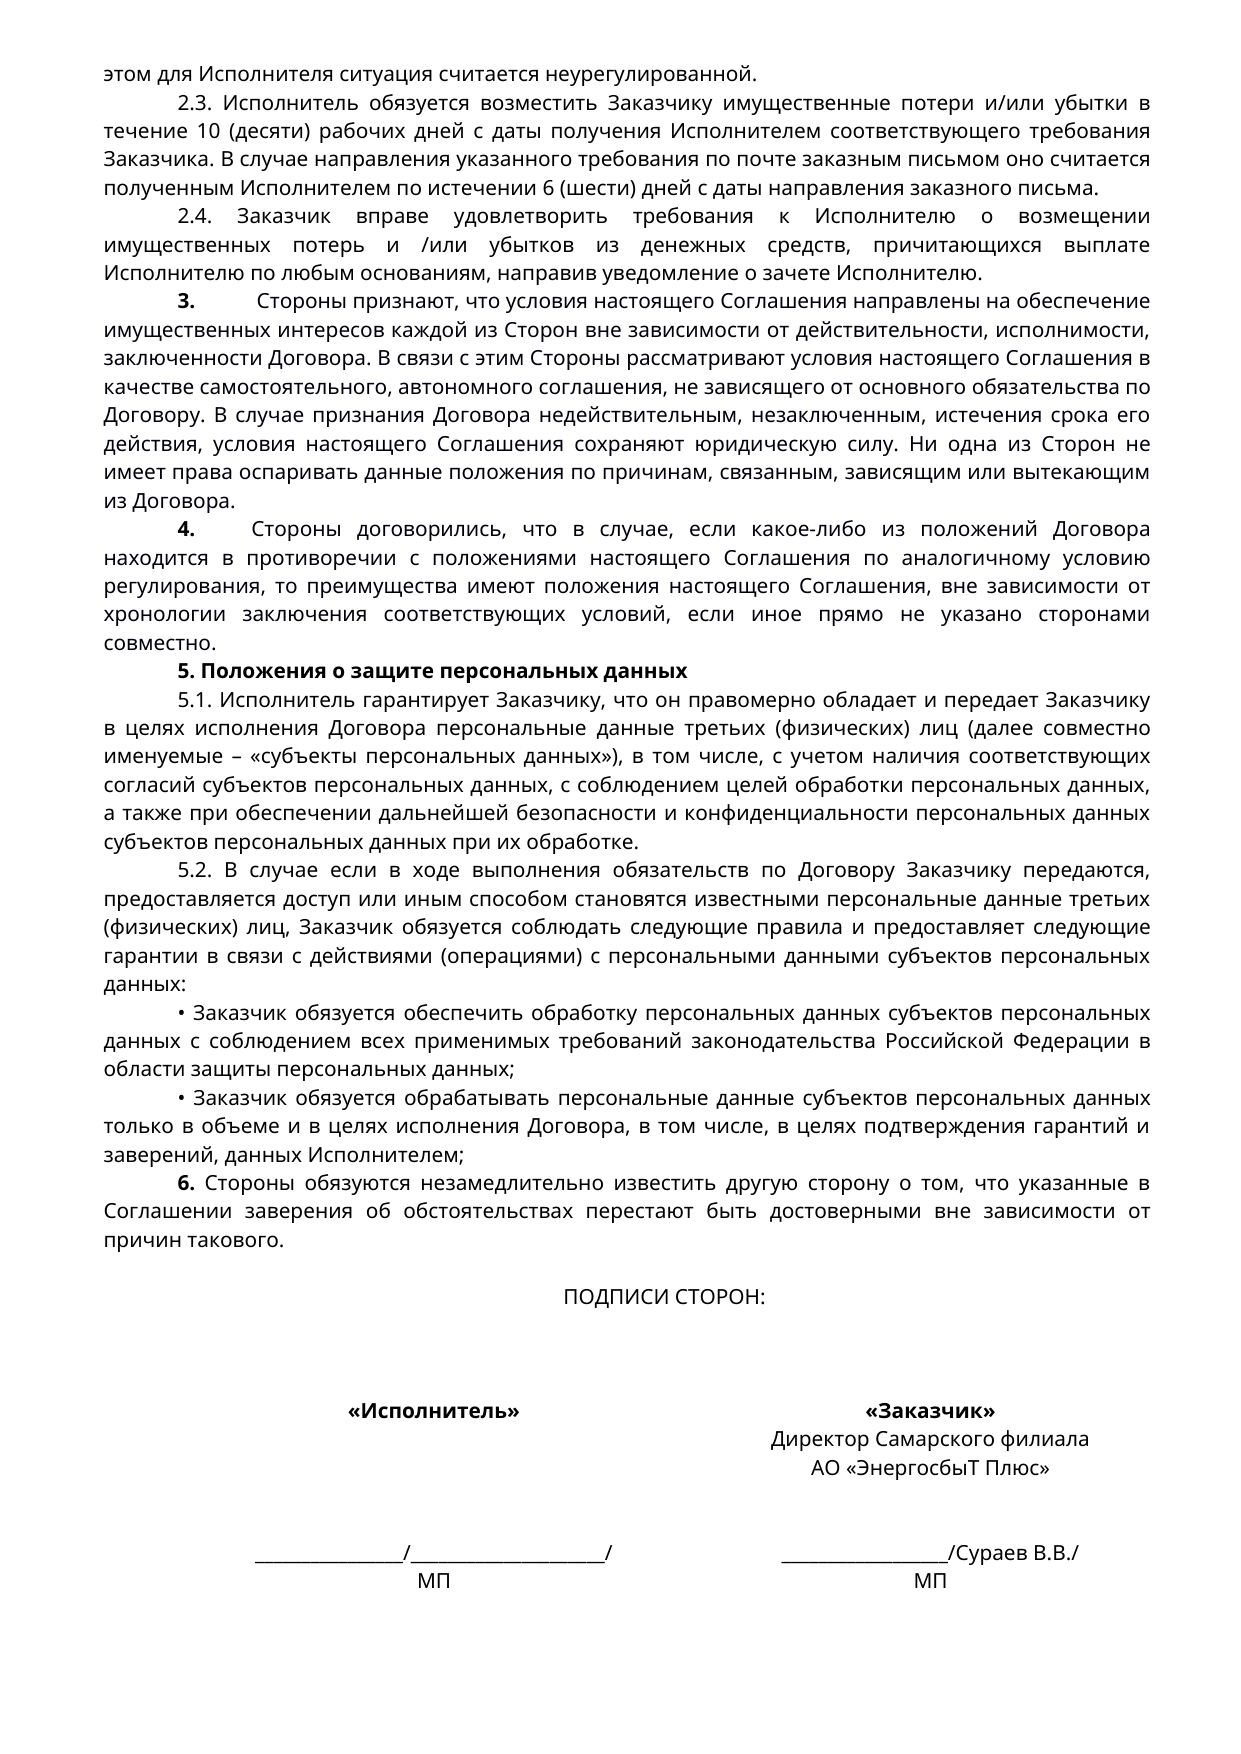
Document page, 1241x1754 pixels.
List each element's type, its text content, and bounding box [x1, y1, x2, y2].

text ПОДПИСИ СТОРОН: [103, 1282, 1152, 1310]
text • Заказчик обязуется обеспечить обработку персональных данных субъектов персональных данных с соблюдением всех применимых требований законодательства Российской Федерации в области защиты персональных данных; [103, 998, 1152, 1083]
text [103, 59, 1152, 88]
text • Заказчик обязуется обрабатывать персональные данные субъектов персональных данных только в объеме и в целях исполнения Договора, в том числе, в целях подтверждения гарантий и заверений, данных Исполнителем; [103, 1083, 1152, 1168]
text 5. Положения о защите персональных данных [103, 656, 1152, 685]
text 2.4. Заказчик вправе удовлетворить требования к Исполнителю о возмещении имущественных потерь и /или убытков из денежных средств, причитающихся выплате Исполнителю по любым основаниям, направив уведомление о зачете Исполнителю. [103, 201, 1152, 287]
table_header «Исполнитель» ________________/_____________________/ МП [177, 1396, 691, 1595]
list Стороны договорились, что в случае, если какое-либо из положений Договора находится в противоречии с положениями настоящего Соглашения по аналогичному условию регулирования, то преимущества имеют положения настоящего Соглашения, вне зависимости от хронологии заключения соответствующих условий, если иное прямо не указано сторонами совместно. [103, 514, 1152, 656]
table_header «Заказчик» Директор Самарского филиала АО «ЭнергосбыТ Плюс» __________________/Сураев В.В./ МП [691, 1396, 1170, 1595]
text 5.1. Исполнитель гарантирует Заказчику, что он правомерно обладает и передает Заказчику в целях исполнения Договора персональные данные третьих (физических) лиц (далее совместно именуемые – «субъекты персональных данных»), в том числе, с учетом наличия соответствующих согласий субъектов персональных данных, с соблюдением целей обработки персональных данных, а также при обеспечении дальнейшей безопасности и конфиденциальности персональных данных субъектов персональных данных при их обработке. [103, 685, 1152, 855]
text 5.2. В случае если в ходе выполнения обязательств по Договору Заказчику передаются, предоставляется доступ или иным способом становятся известными персональные данные третьих (физических) лиц, Заказчик обязуется соблюдать следующие правила и предоставляет следующие гарантии в связи с действиями (операциями) с персональными данными субъектов персональных данных: [103, 855, 1152, 998]
list Стороны признают, что условия настоящего Соглашения направлены на обеспечение имущественных интересов каждой из Сторон вне зависимости от действительности, исполнимости, заключенности Договора. В связи с этим Стороны рассматривают условия настоящего Соглашения в качестве самостоятельного, автономного соглашения, не зависящего от основного обязательства по Договору. В случае признания Договора недействительным, незаключенным, истечения срока его действия, условия настоящего Соглашения сохраняют юридическую силу. Ни одна из Сторон не имеет права оспаривать данные положения по причинам, связанным, зависящим или вытекающим из Договора. [103, 287, 1152, 514]
text 6. Стороны обязуются незамедлительно известить другую сторону о том, что указанные в Соглашении заверения об обстоятельствах перестают быть достоверными вне зависимости от причин такового. [103, 1168, 1152, 1253]
text 2.3. Исполнитель обязуется возместить Заказчику имущественные потери и/или убытки в течение 10 (десяти) рабочих дней с даты получения Исполнителем соответствующего требования Заказчика. В случае направления указанного требования по почте заказным письмом оно считается полученным Исполнителем по истечении 6 (шести) дней с даты направления заказного письма. [103, 88, 1152, 201]
